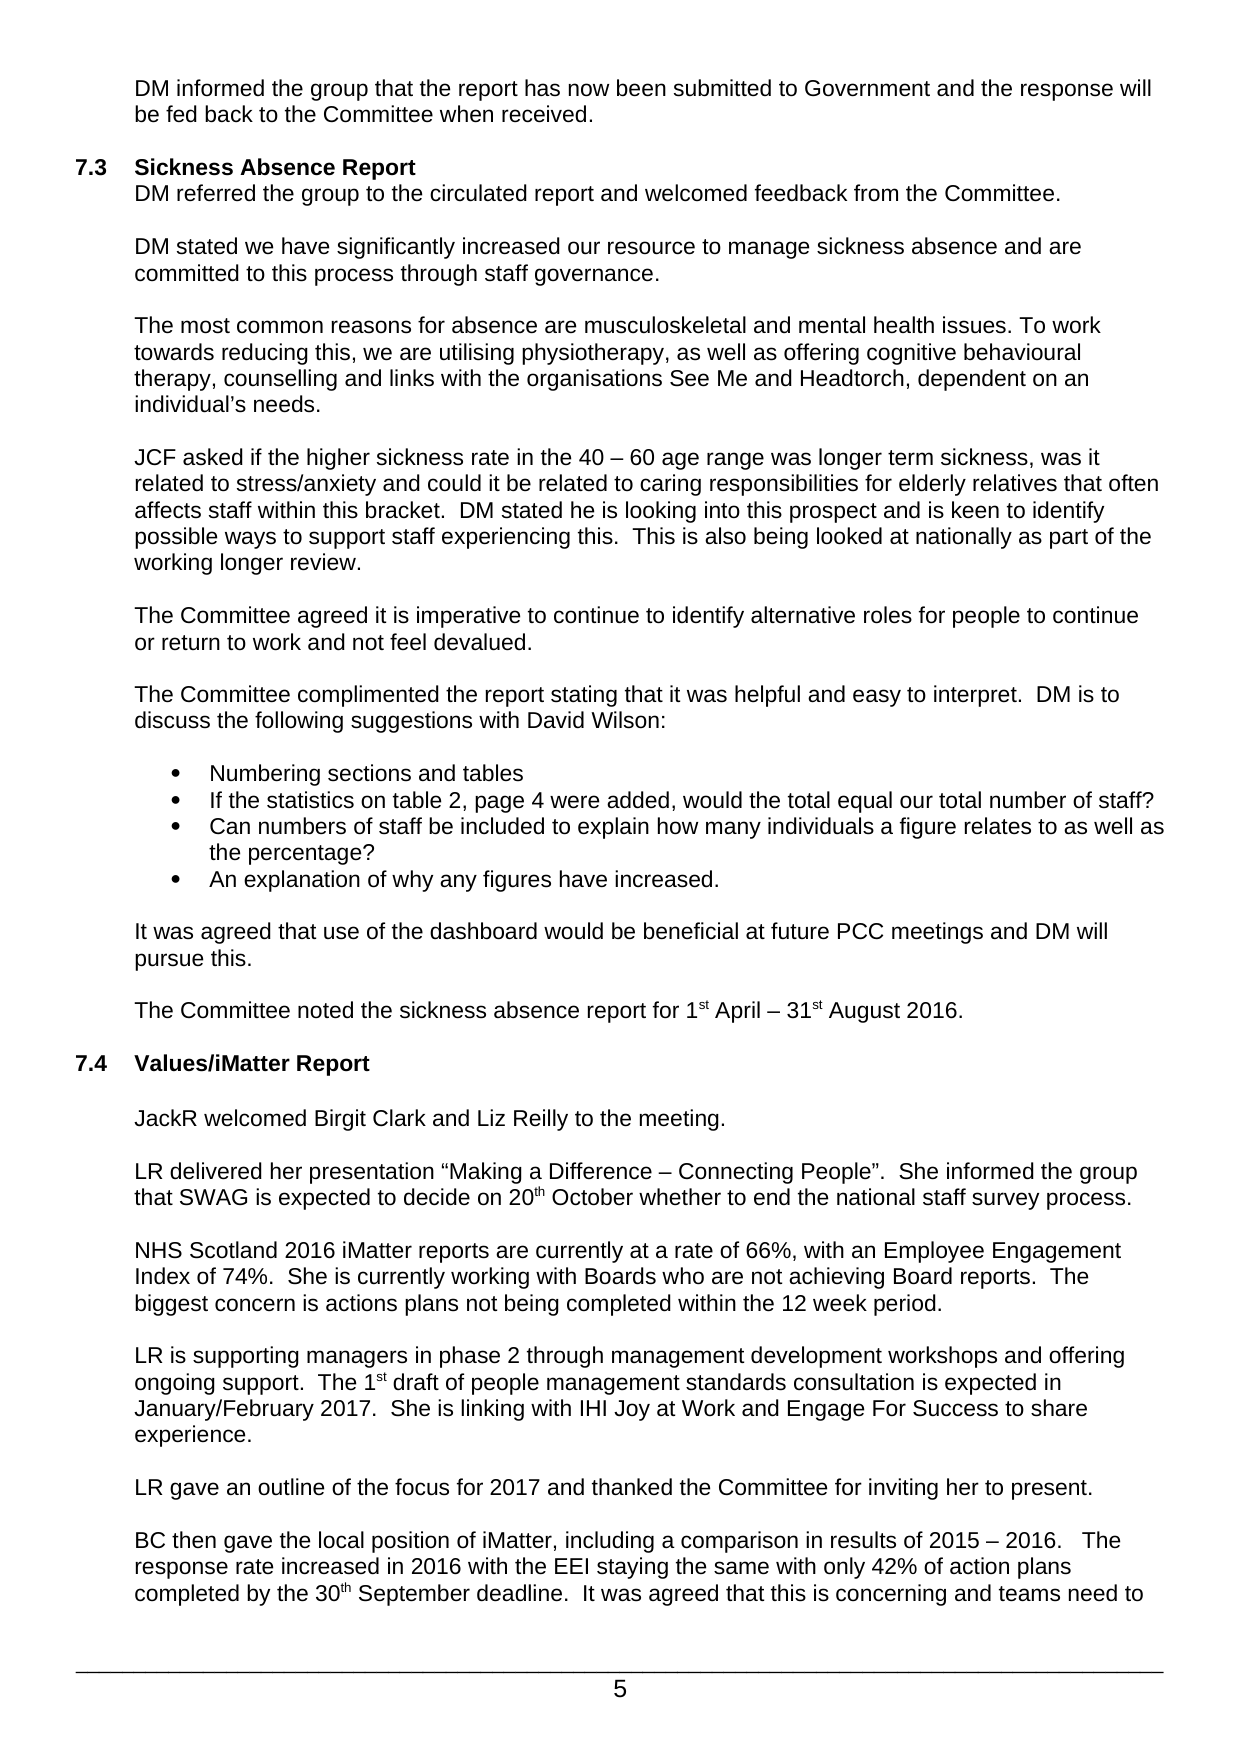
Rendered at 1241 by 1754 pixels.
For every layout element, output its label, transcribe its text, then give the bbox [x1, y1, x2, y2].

list Can numbers of staff be included to explain how many individuals a figure relates to as well as the percentage? [172, 813, 1165, 866]
text The Committee noted the sickness absence report for 1st April – 31st August 2016. [134, 997, 1165, 1024]
text DM stated we have significantly increased our resource to manage sickness absence and are committed to this process through staff governance. [134, 233, 1165, 286]
text JackR welcomed Birgit Clark and Liz Reilly to the meeting. [134, 1105, 1165, 1132]
list If the statistics on table 2, page 4 were added, would the total equal our total number of staff? [172, 787, 1165, 813]
text The Committee complimented the report stating that it was helpful and easy to interpret. DM is to discuss the following suggestions with David Wilson: [134, 681, 1165, 734]
text DM referred the group to the circulated report and welcomed feedback from the Committee. [75, 180, 1165, 207]
text 7.3 Sickness Absence Report [75, 154, 1165, 180]
list Numbering sections and tables [172, 760, 1165, 787]
text 7.4 Values/iMatter Report [75, 1050, 1165, 1076]
text LR gave an outline of the focus for 2017 and thanked the Committee for inviting her to present. [134, 1474, 1165, 1501]
text The most common reasons for absence are musculoskeletal and mental health issues. To work towards reducing this, we are utilising physiotherapy, as well as offering cognitive behavioural therapy, counselling and links with the organisations See Me and Headtorch, dependent on an individual’s needs. [134, 312, 1165, 418]
text LR delivered her presentation “Making a Difference – Connecting People”. She informed the group that SWAG is expected to decide on 20th October whether to end the national staff survey process. [134, 1158, 1165, 1211]
text NHS Scotland 2016 iMatter reports are currently at a rate of 66%, with an Employee Engagement Index of 74%. She is currently working with Boards who are not achieving Board reports. The biggest concern is actions plans not being completed within the 12 week period. [134, 1237, 1165, 1316]
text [134, 1527, 1165, 1606]
text The Committee agreed it is imperative to continue to identify alternative roles for people to continue or return to work and not feel devalued. [134, 602, 1165, 655]
text JCF asked if the higher sickness rate in the 40 – 60 age range was longer term sickness, was it related to stress/anxiety and could it be related to caring responsibilities for elderly relatives that often affects staff within this bracket. DM stated he is looking into this prospect and is keen to identify possible ways to support staff experiencing this. This is also being looked at nationally as part of the working longer review. [134, 444, 1165, 576]
text LR is supporting managers in phase 2 through management development workshops and offering ongoing support. The 1st draft of people management standards consultation is expected in January/February 2017. She is linking with IHI Joy at Work and Engage For Success to share experience. [134, 1342, 1165, 1448]
text DM informed the group that the report has now been submitted to Government and the response will be fed back to the Committee when received. [134, 75, 1165, 128]
text It was agreed that use of the dashboard would be beneficial at future PCC meetings and DM will pursue this. [134, 918, 1165, 971]
list An explanation of why any figures have increased. [172, 866, 1165, 892]
